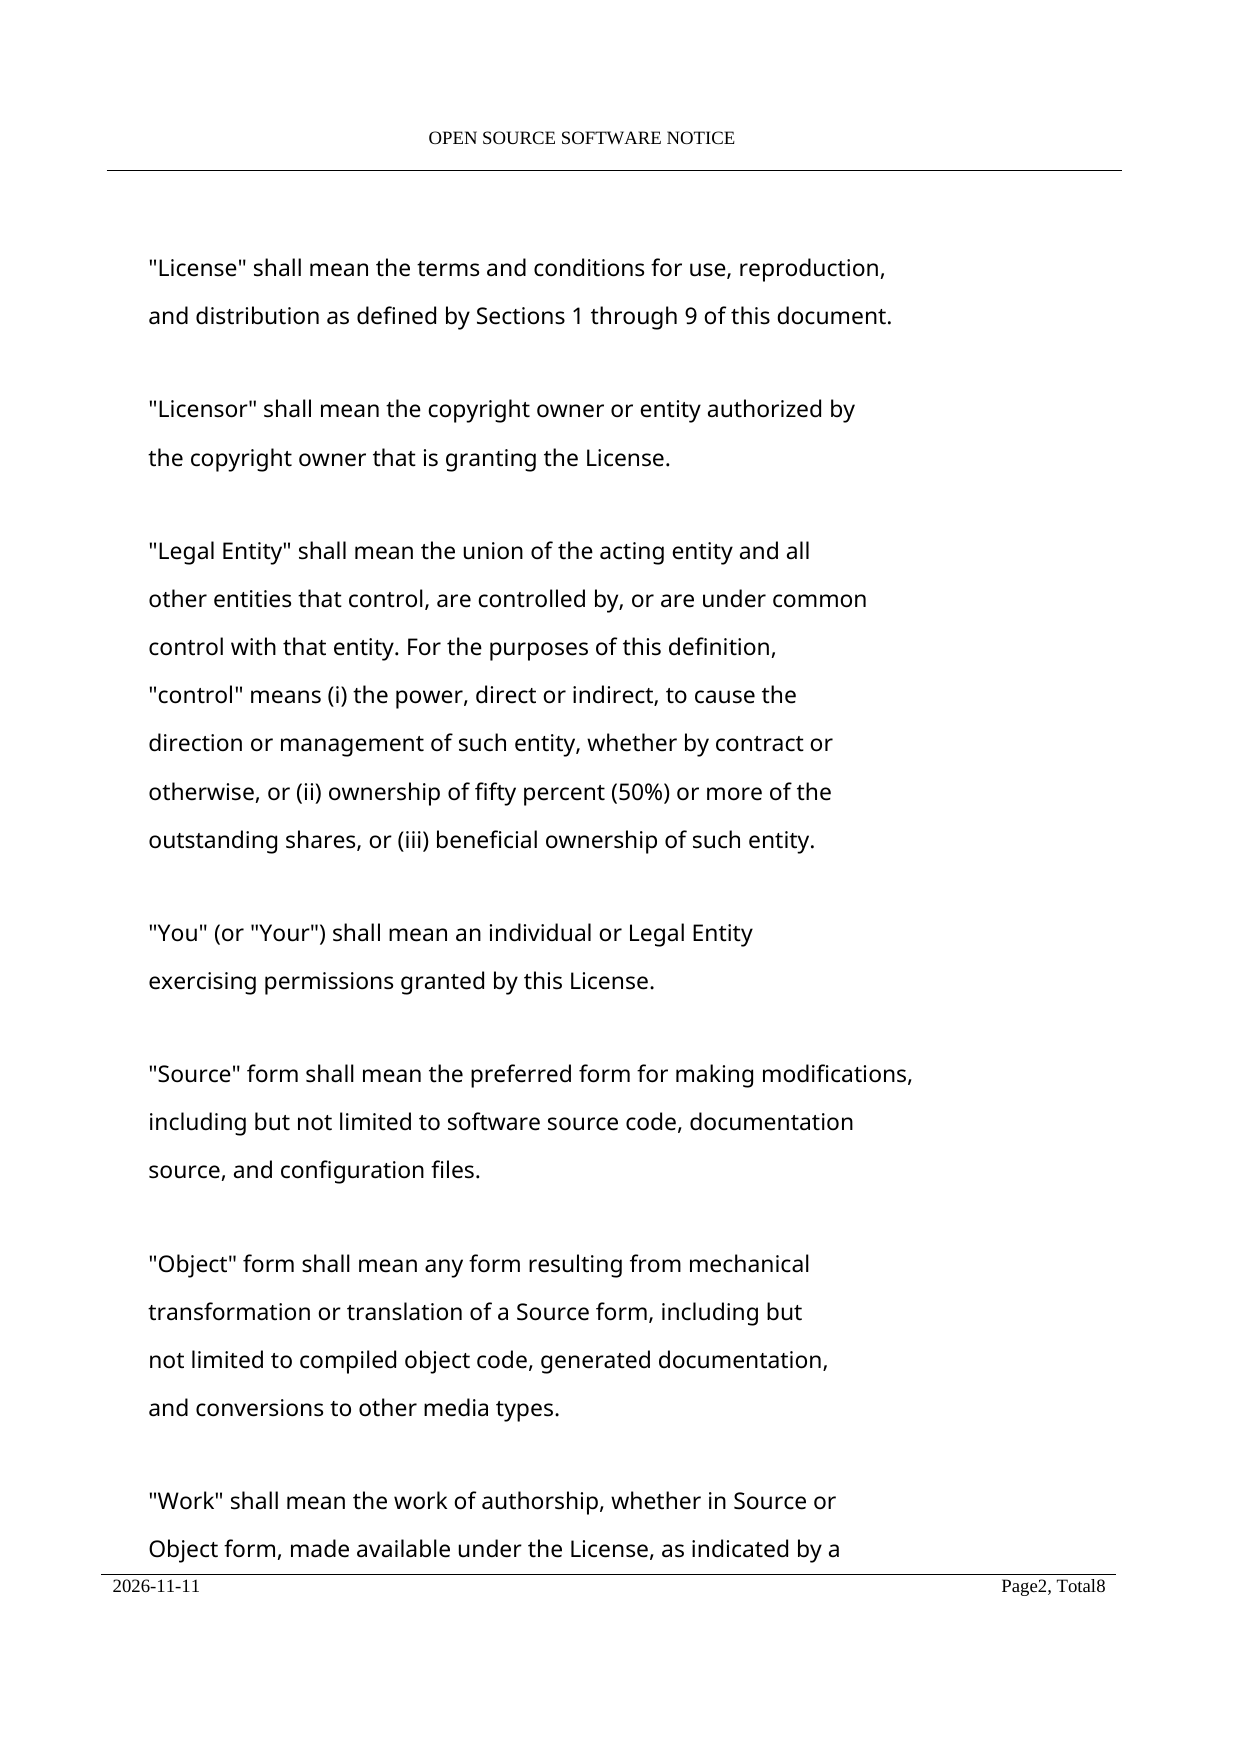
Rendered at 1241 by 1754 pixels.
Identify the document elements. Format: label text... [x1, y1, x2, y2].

text "control" means (i) the power, direct or indirect, to cause the [112, 678, 1128, 711]
text Object form, made available under the License, as indicated by a [112, 1533, 1128, 1565]
text "Object" form shall mean any form resulting from mechanical [112, 1247, 1128, 1279]
text "License" shall mean the terms and conditions for use, reproduction, [112, 251, 1128, 284]
text otherwise, or (ii) ownership of fifty percent (50%) or more of the [112, 775, 1128, 807]
text "Work" shall mean the work of authorship, whether in Source or [112, 1484, 1128, 1517]
text and conversions to other media types. [112, 1391, 1128, 1424]
text not limited to compiled object code, generated documentation, [112, 1343, 1128, 1376]
text including but not limited to software source code, documentation [112, 1106, 1128, 1138]
text direction or management of such entity, whether by contract or [112, 727, 1128, 759]
text exercising permissions granted by this License. [112, 964, 1128, 997]
text control with that entity. For the purposes of this definition, [112, 630, 1128, 663]
text outstanding shares, or (iii) beneficial ownership of such entity. [112, 823, 1128, 855]
text source, and configuration files. [112, 1154, 1128, 1186]
text transformation or translation of a Source form, including but [112, 1295, 1128, 1328]
text other entities that control, are controlled by, or are under common [112, 582, 1128, 615]
text "Legal Entity" shall mean the union of the acting entity and all [112, 534, 1128, 567]
text "Licensor" shall mean the copyright owner or entity authorized by [112, 393, 1128, 425]
text and distribution as defined by Sections 1 through 9 of this document. [112, 299, 1128, 332]
text "Source" form shall mean the preferred form for making modifications, [112, 1057, 1128, 1090]
text "You" (or "Your") shall mean an individual or Legal Entity [112, 916, 1128, 949]
text the copyright owner that is granting the License. [112, 441, 1128, 473]
